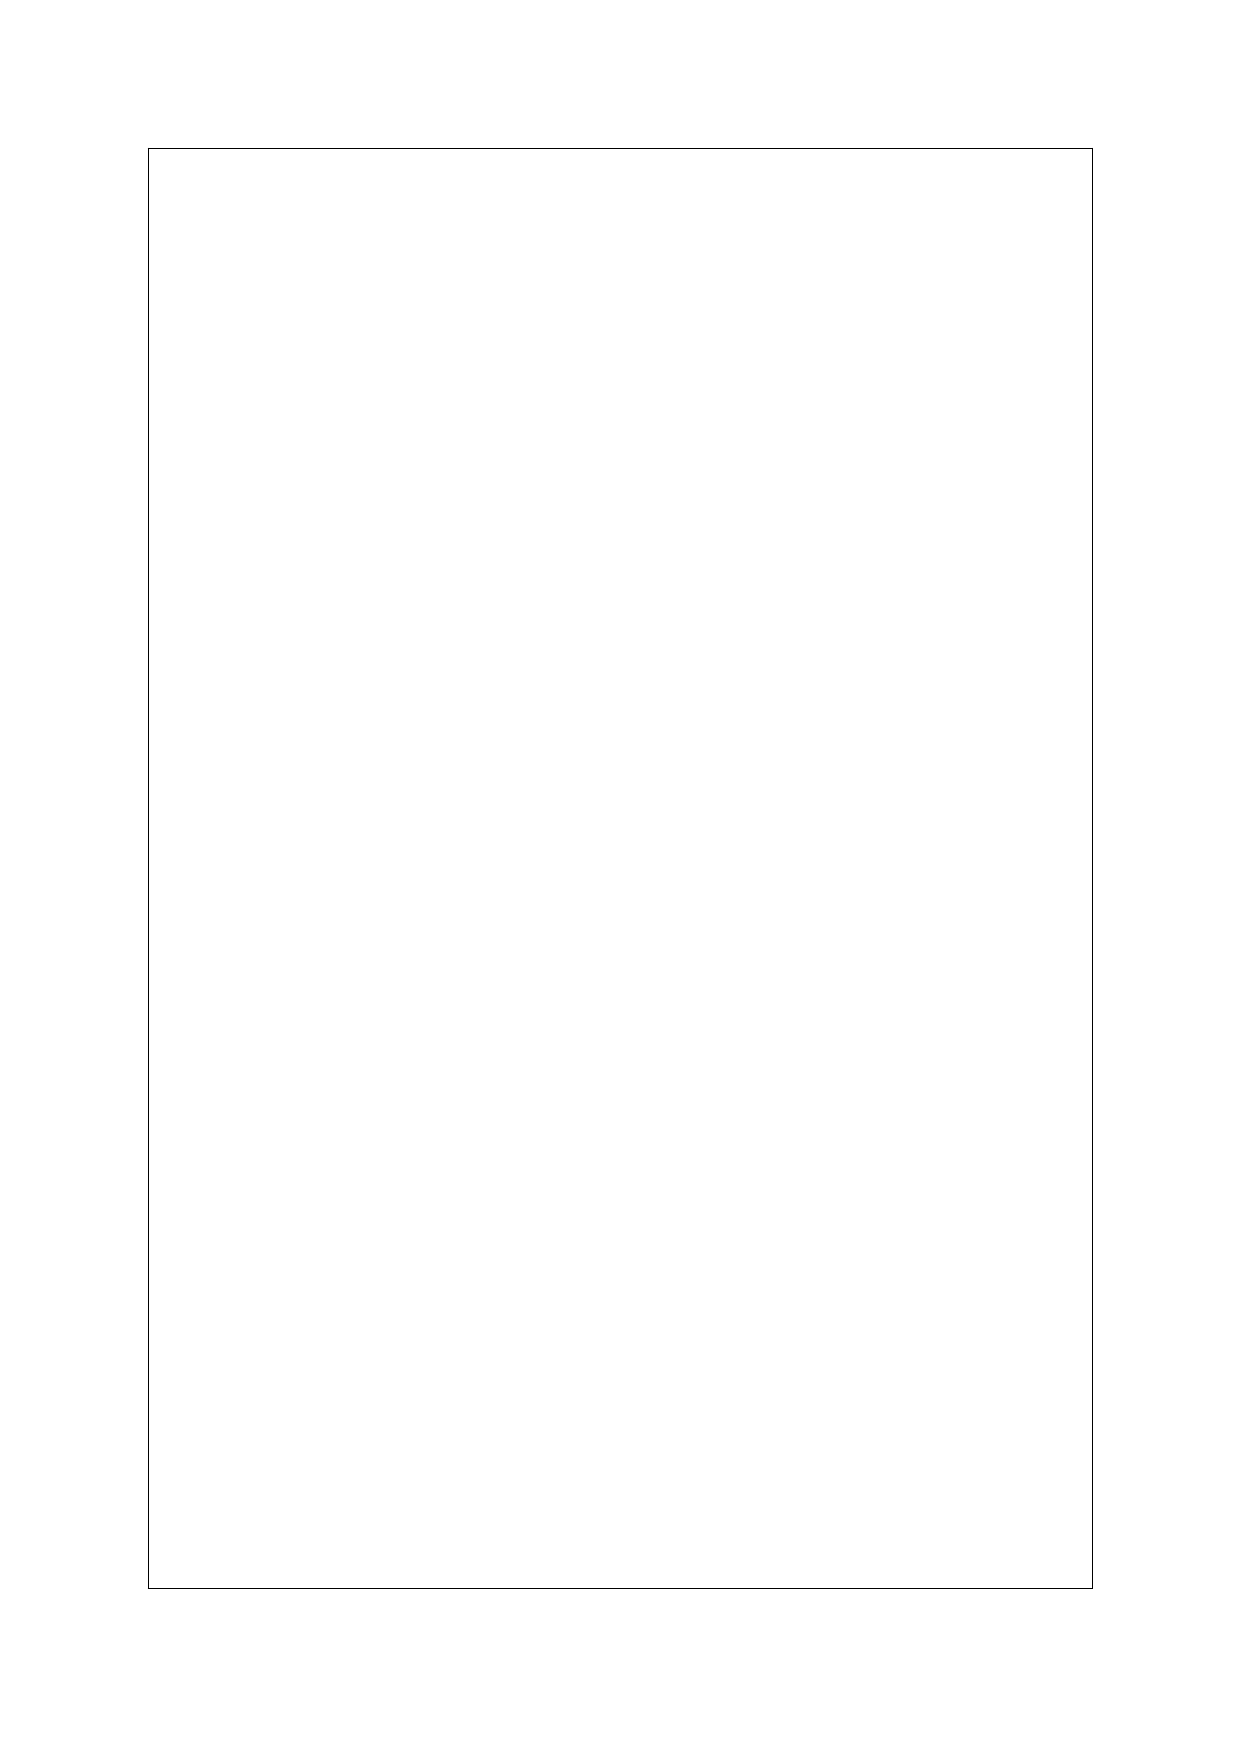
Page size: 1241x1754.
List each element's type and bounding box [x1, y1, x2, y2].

table_cell [149, 149, 1092, 1588]
